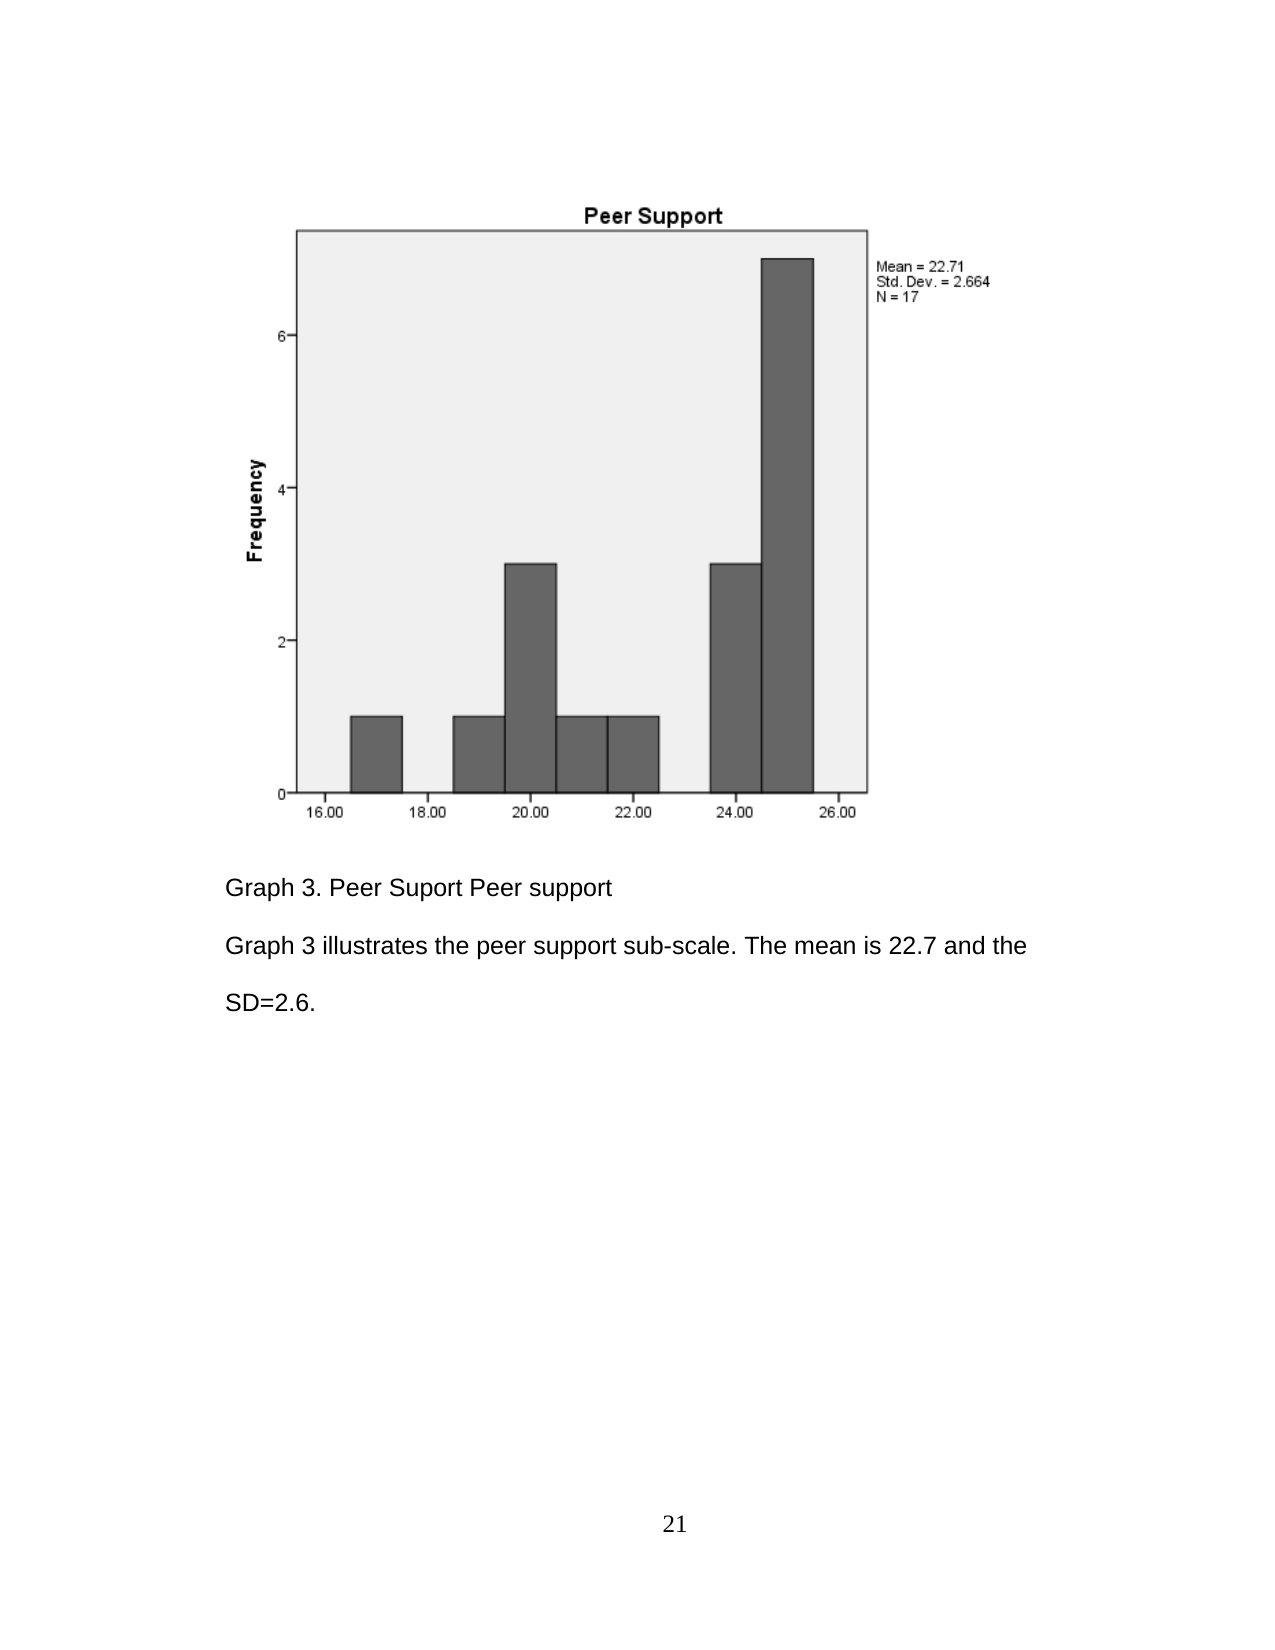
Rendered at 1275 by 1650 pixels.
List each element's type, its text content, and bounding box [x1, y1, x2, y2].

picture [225, 187, 1083, 874]
text Graph 3 illustrates the peer support sub-scale. The mean is 22.7 and the SD=2.6. [225, 931, 1125, 1019]
text Graph 3. Peer Suport Peer support [225, 873, 1125, 902]
